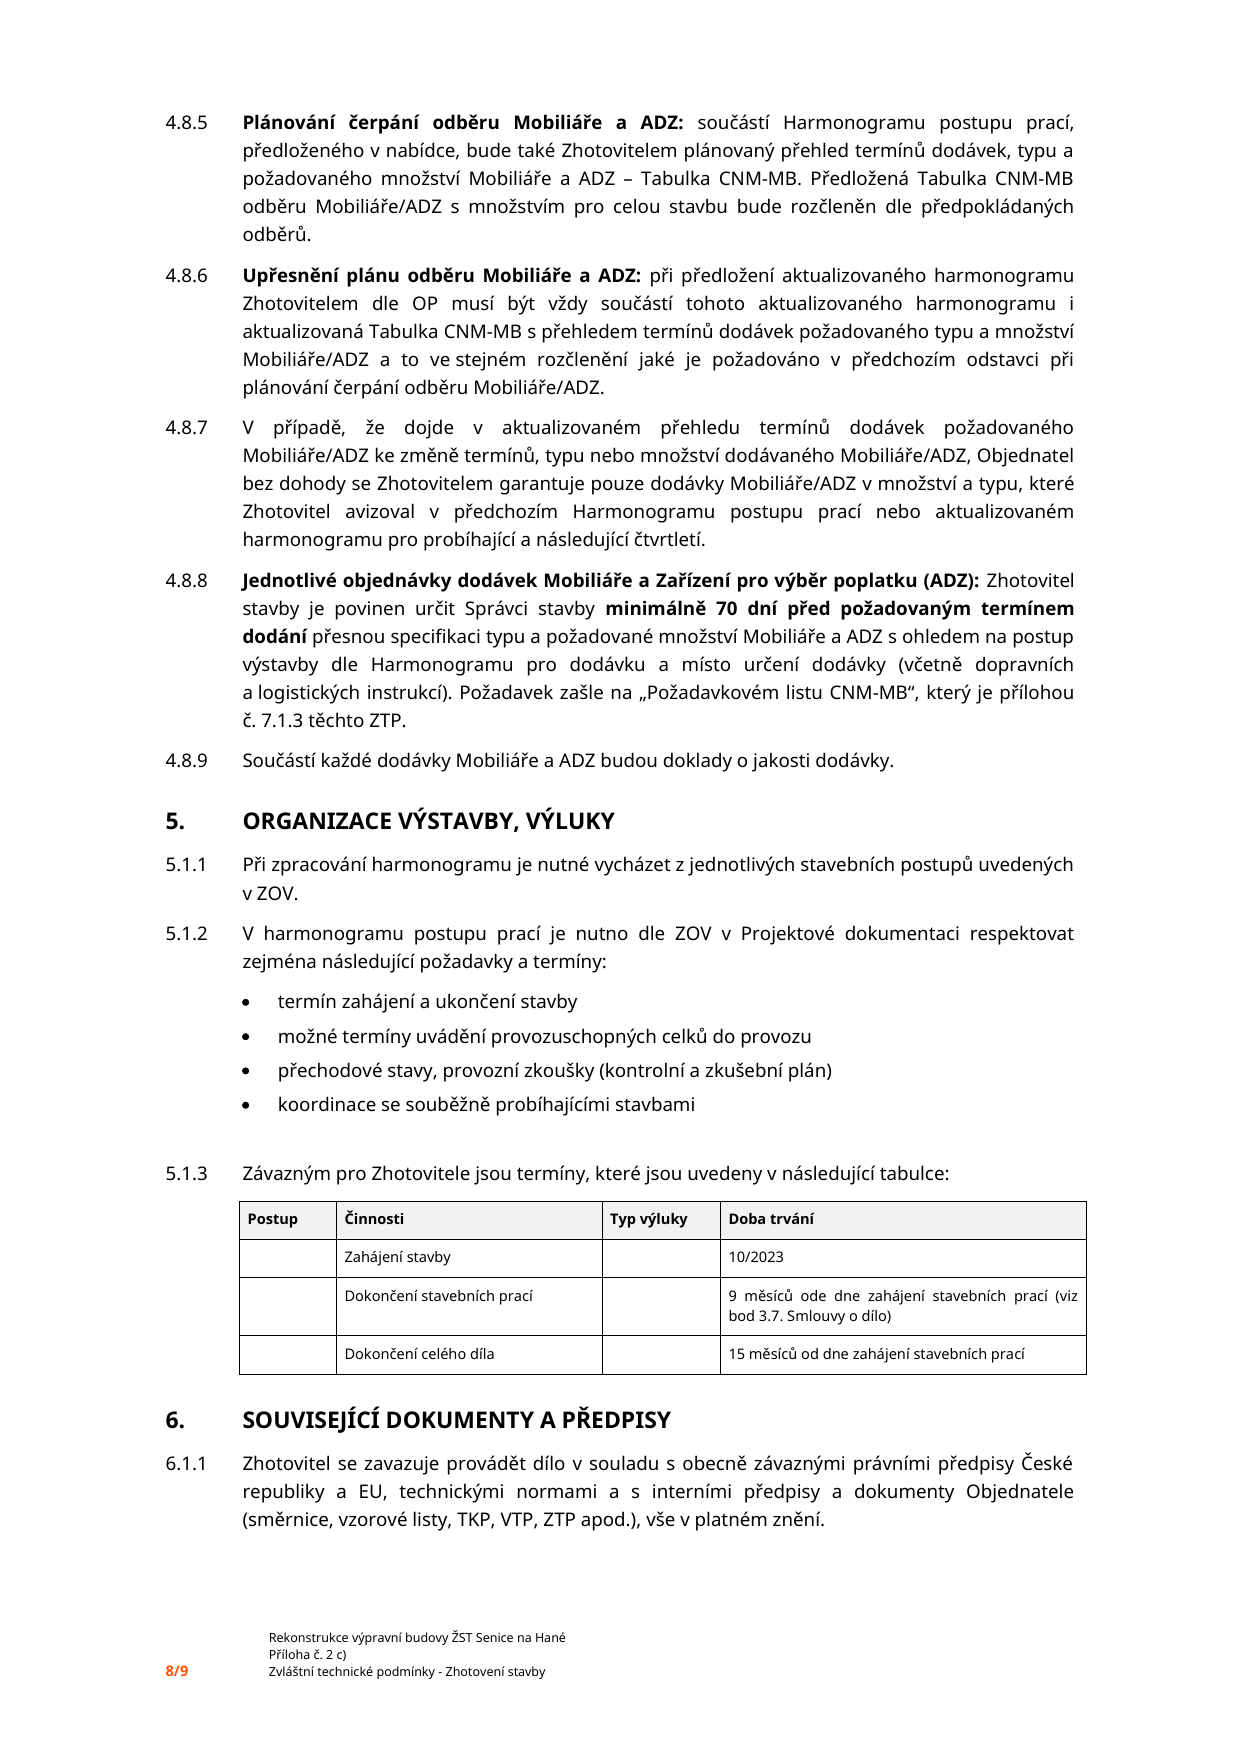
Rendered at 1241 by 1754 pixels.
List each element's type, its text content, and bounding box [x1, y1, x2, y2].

text V harmonogramu postupu prací je nutno dle ZOV v Projektové dokumentaci respektovat zejména následující požadavky a termíny: [165, 920, 1075, 974]
table_header Postup [240, 1202, 336, 1239]
table_header Činnosti [337, 1202, 602, 1239]
text Součástí každé dodávky Mobiliáře a ADZ budou doklady o jakosti dodávky. [165, 748, 1075, 773]
text Plánování čerpání odběru Mobiliáře a ADZ: součástí Harmonogramu postupu prací, předloženého v nabídce, bude také Zhotovitelem plánovaný přehled termínů dodávek, typu a požadovaného množství Mobiliáře a ADZ – Tabulka CNM-MB. Předložená Tabulka CNM-MB odběru Mobiliáře/ADZ s množstvím pro celou stavbu bude rozčleněn dle předpokládaných odběrů. [165, 109, 1075, 247]
table_cell Zahájení stavby [337, 1240, 602, 1277]
text ORGANIZACE VÝSTAVBY, VÝLUKY [165, 805, 1075, 836]
text Při zpracování harmonogramu je nutné vycházet z jednotlivých stavebních postupů uvedených v ZOV. [165, 852, 1075, 905]
table_header Doba trvání [721, 1202, 1086, 1239]
list možné termíny uvádění provozuschopných celků do provozu [242, 1023, 1075, 1049]
table_cell [240, 1336, 336, 1373]
text Jednotlivé objednávky dodávek Mobiliáře a Zařízení pro výběr poplatku (ADZ): Zhotovitel stavby je povinen určit Správci stavby minimálně 70 dní před požadovaným termínem dodání přesnou specifikaci typu a požadované množství Mobiliáře a ADZ s ohledem na postup výstavby dle Harmonogramu pro dodávku a místo určení dodávky (včetně dopravních a logistických instrukcí). Požadavek zašle na „Požadavkovém listu CNM-MB“, který je přílohou č. 7.1.3 těchto ZTP. [165, 567, 1075, 733]
table_cell [603, 1240, 720, 1277]
table_cell [603, 1278, 720, 1335]
table_cell 9 měsíců ode dne zahájení stavebních prací (viz bod 3.7. Smlouvy o dílo) [721, 1278, 1086, 1335]
table_cell [603, 1336, 720, 1373]
text Závazným pro Zhotovitele jsou termíny, které jsou uvedeny v následující tabulce: [165, 1160, 1075, 1186]
table_cell 10/2023 [721, 1240, 1086, 1277]
text Upřesnění plánu odběru Mobiliáře a ADZ: při předložení aktualizovaného harmonogramu Zhotovitelem dle OP musí být vždy součástí tohoto aktualizovaného harmonogramu i aktualizovaná Tabulka CNM-MB s přehledem termínů dodávek požadovaného typu a množství Mobiliáře/ADZ a to ve stejném rozčlenění jaké je požadováno v předchozím odstavci při plánování čerpání odběru Mobiliáře/ADZ. [165, 262, 1075, 399]
table_cell Dokončení stavebních prací [337, 1278, 602, 1335]
table_cell [240, 1240, 336, 1277]
table_header Typ výluky [603, 1202, 720, 1239]
table_cell 15 měsíců od dne zahájení stavebních prací [721, 1336, 1086, 1373]
list koordinace se souběžně probíhajícími stavbami [242, 1092, 1075, 1117]
text SOUVISEJÍCÍ DOKUMENTY A PŘEDPISY [165, 1404, 1075, 1435]
list termín zahájení a ukončení stavby [242, 989, 1075, 1014]
text Zhotovitel se zavazuje provádět dílo v souladu s obecně závaznými právními předpisy České republiky a EU, technickými normami a s interními předpisy a dokumenty Objednatele (směrnice, vzorové listy, TKP, VTP, ZTP apod.), vše v platném znění. [165, 1451, 1075, 1532]
table_cell [240, 1278, 336, 1335]
list přechodové stavy, provozní zkoušky (kontrolní a zkušební plán) [242, 1057, 1075, 1083]
text V případě, že dojde v aktualizovaném přehledu termínů dodávek požadovaného Mobiliáře/ADZ ke změně termínů, typu nebo množství dodávaného Mobiliáře/ADZ, Objednatel bez dohody se Zhotovitelem garantuje pouze dodávky Mobiliáře/ADZ v množství a typu, které Zhotovitel avizoval v předchozím Harmonogramu postupu prací nebo aktualizovaném harmonogramu pro probíhající a následující čtvrtletí. [165, 414, 1075, 552]
table_cell Dokončení celého díla [337, 1336, 602, 1373]
